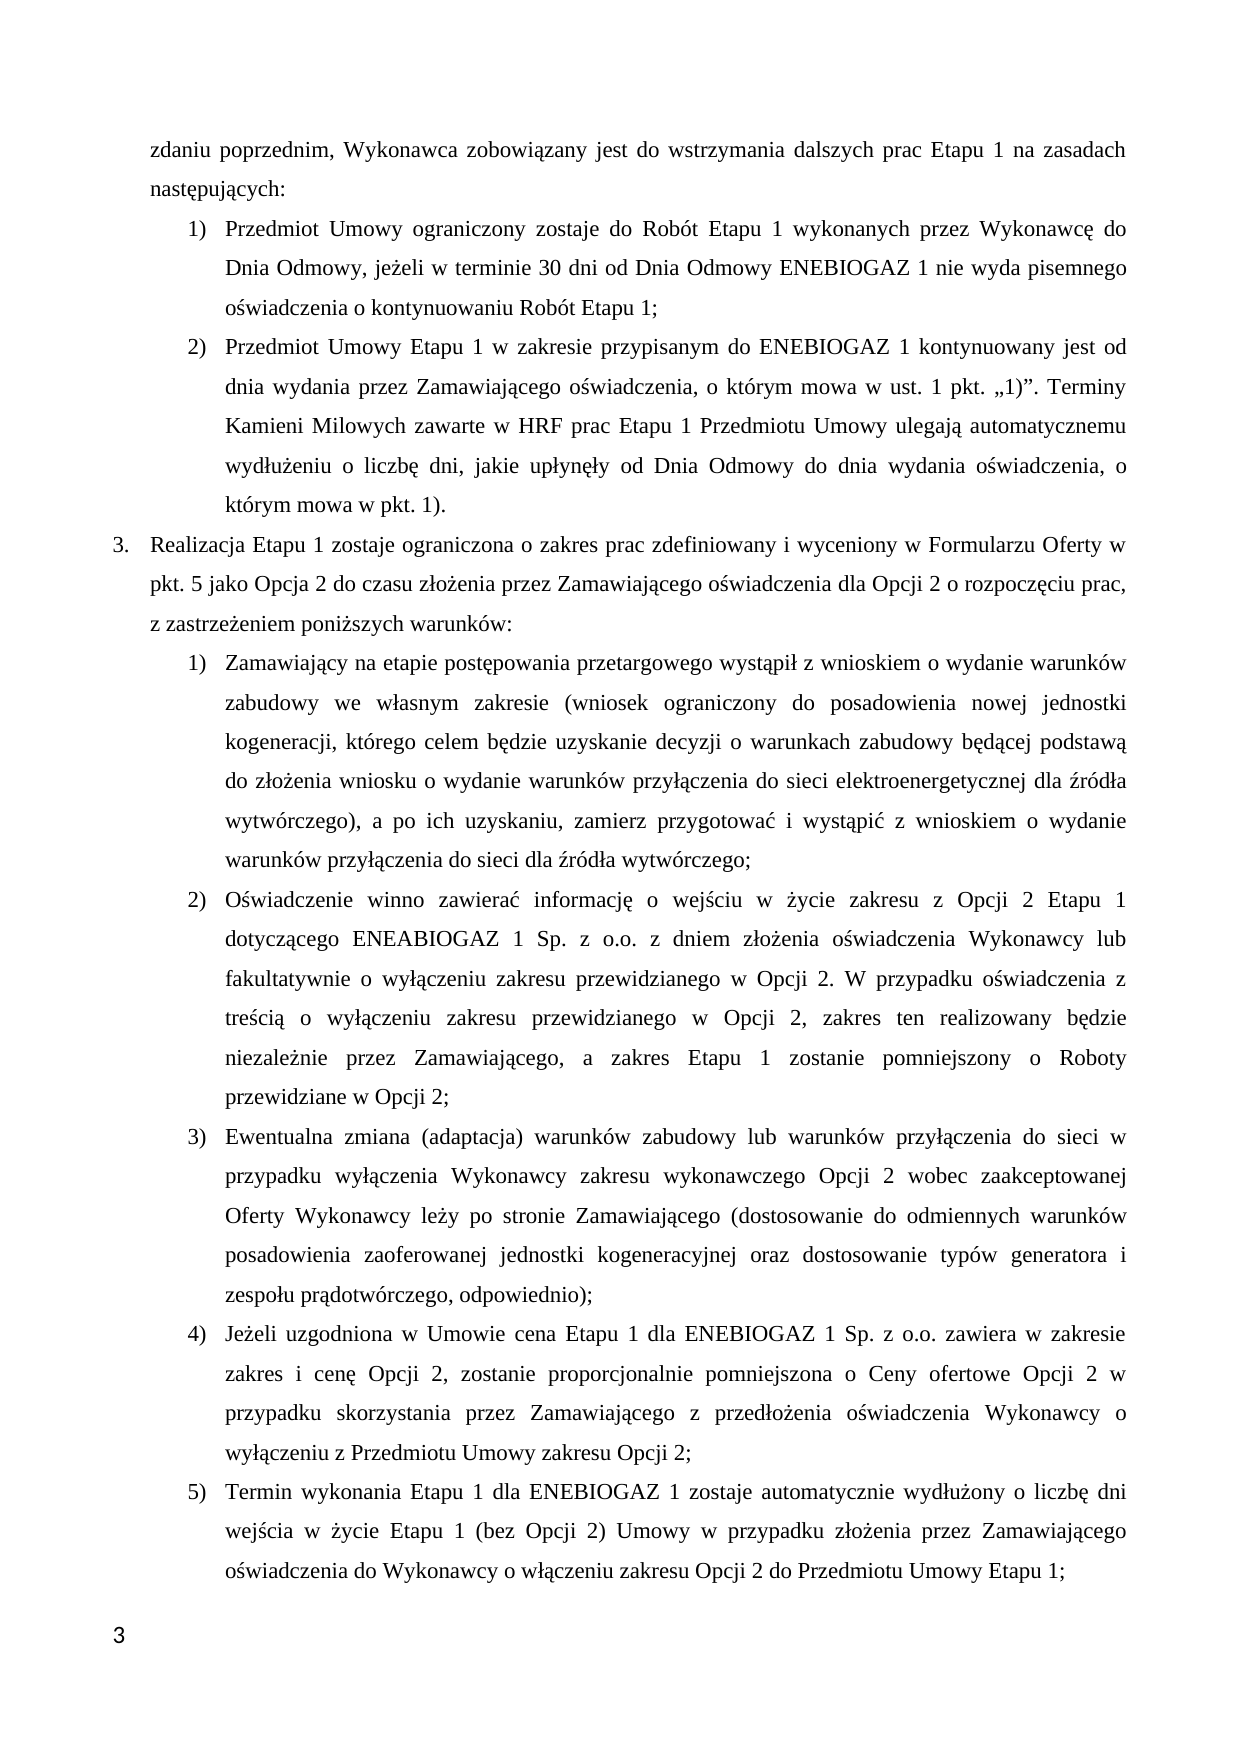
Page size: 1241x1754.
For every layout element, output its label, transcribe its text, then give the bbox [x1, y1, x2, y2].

list Termin wykonania Etapu 1 dla ENEBIOGAZ 1 zostaje automatycznie wydłużony o liczbę dni wejścia w życie Etapu 1 (bez Opcji 2) Umowy w przypadku złożenia przez Zamawiającego oświadczenia do Wykonawcy o włączeniu zakresu Opcji 2 do Przedmiotu Umowy Etapu 1; [187, 1478, 1128, 1583]
list Oświadczenie winno zawierać informację o wejściu w życie zakresu z Opcji 2 Etapu 1 dotyczącego ENEABIOGAZ 1 Sp. z o.o. z dniem złożenia oświadczenia Wykonawcy lub fakultatywnie o wyłączeniu zakresu przewidzianego w Opcji 2. W przypadku oświadczenia z treścią o wyłączeniu zakresu przewidzianego w Opcji 2, zakres ten realizowany będzie niezależnie przez Zamawiającego, a zakres Etapu 1 zostanie pomniejszony o Roboty przewidziane w Opcji 2; [187, 886, 1128, 1110]
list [112, 136, 1128, 202]
list Zamawiający na etapie postępowania przetargowego wystąpił z wnioskiem o wydanie warunków zabudowy we własnym zakresie (wniosek ograniczony do posadowienia nowej jednostki kogeneracji, którego celem będzie uzyskanie decyzji o warunkach zabudowy będącej podstawą do złożenia wniosku o wydanie warunków przyłączenia do sieci elektroenergetycznej dla źródła wytwórczego), a po ich uzyskaniu, zamierz przygotować i wystąpić z wnioskiem o wydanie warunków przyłączenia do sieci dla źródła wytwórczego; [187, 649, 1128, 873]
list Ewentualna zmiana (adaptacja) warunków zabudowy lub warunków przyłączenia do sieci w przypadku wyłączenia Wykonawcy zakresu wykonawczego Opcji 2 wobec zaakceptowanej Oferty Wykonawcy leży po stronie Zamawiającego (dostosowanie do odmiennych warunków posadowienia zaoferowanej jednostki kogeneracyjnej oraz dostosowanie typów generatora i zespołu prądotwórczego, odpowiednio); [187, 1123, 1128, 1307]
list Przedmiot Umowy Etapu 1 w zakresie przypisanym do ENEBIOGAZ 1 kontynuowany jest od dnia wydania przez Zamawiającego oświadczenia, o którym mowa w ust. 1 pkt. „1)”. Terminy Kamieni Milowych zawarte w HRF prac Etapu 1 Przedmiotu Umowy ulegają automatycznemu wydłużeniu o liczbę dni, jakie upłynęły od Dnia Odmowy do dnia wydania oświadczenia, o którym mowa w pkt. 1). [187, 333, 1128, 517]
list Przedmiot Umowy ograniczony zostaje do Robót Etapu 1 wykonanych przez Wykonawcę do Dnia Odmowy, jeżeli w terminie 30 dni od Dnia Odmowy ENEBIOGAZ 1 nie wyda pisemnego oświadczenia o kontynuowaniu Robót Etapu 1; [187, 215, 1128, 320]
list Realizacja Etapu 1 zostaje ograniczona o zakres prac zdefiniowany i wyceniony w Formularzu Oferty w pkt. 5 jako Opcja 2 do czasu złożenia przez Zamawiającego oświadczenia dla Opcji 2 o rozpoczęciu prac, z zastrzeżeniem poniższych warunków: [112, 531, 1128, 636]
list Jeżeli uzgodniona w Umowie cena Etapu 1 dla ENEBIOGAZ 1 Sp. z o.o. zawiera w zakresie zakres i cenę Opcji 2, zostanie proporcjonalnie pomniejszona o Ceny ofertowe Opcji 2 w przypadku skorzystania przez Zamawiającego z przedłożenia oświadczenia Wykonawcy o wyłączeniu z Przedmiotu Umowy zakresu Opcji 2; [187, 1320, 1128, 1465]
